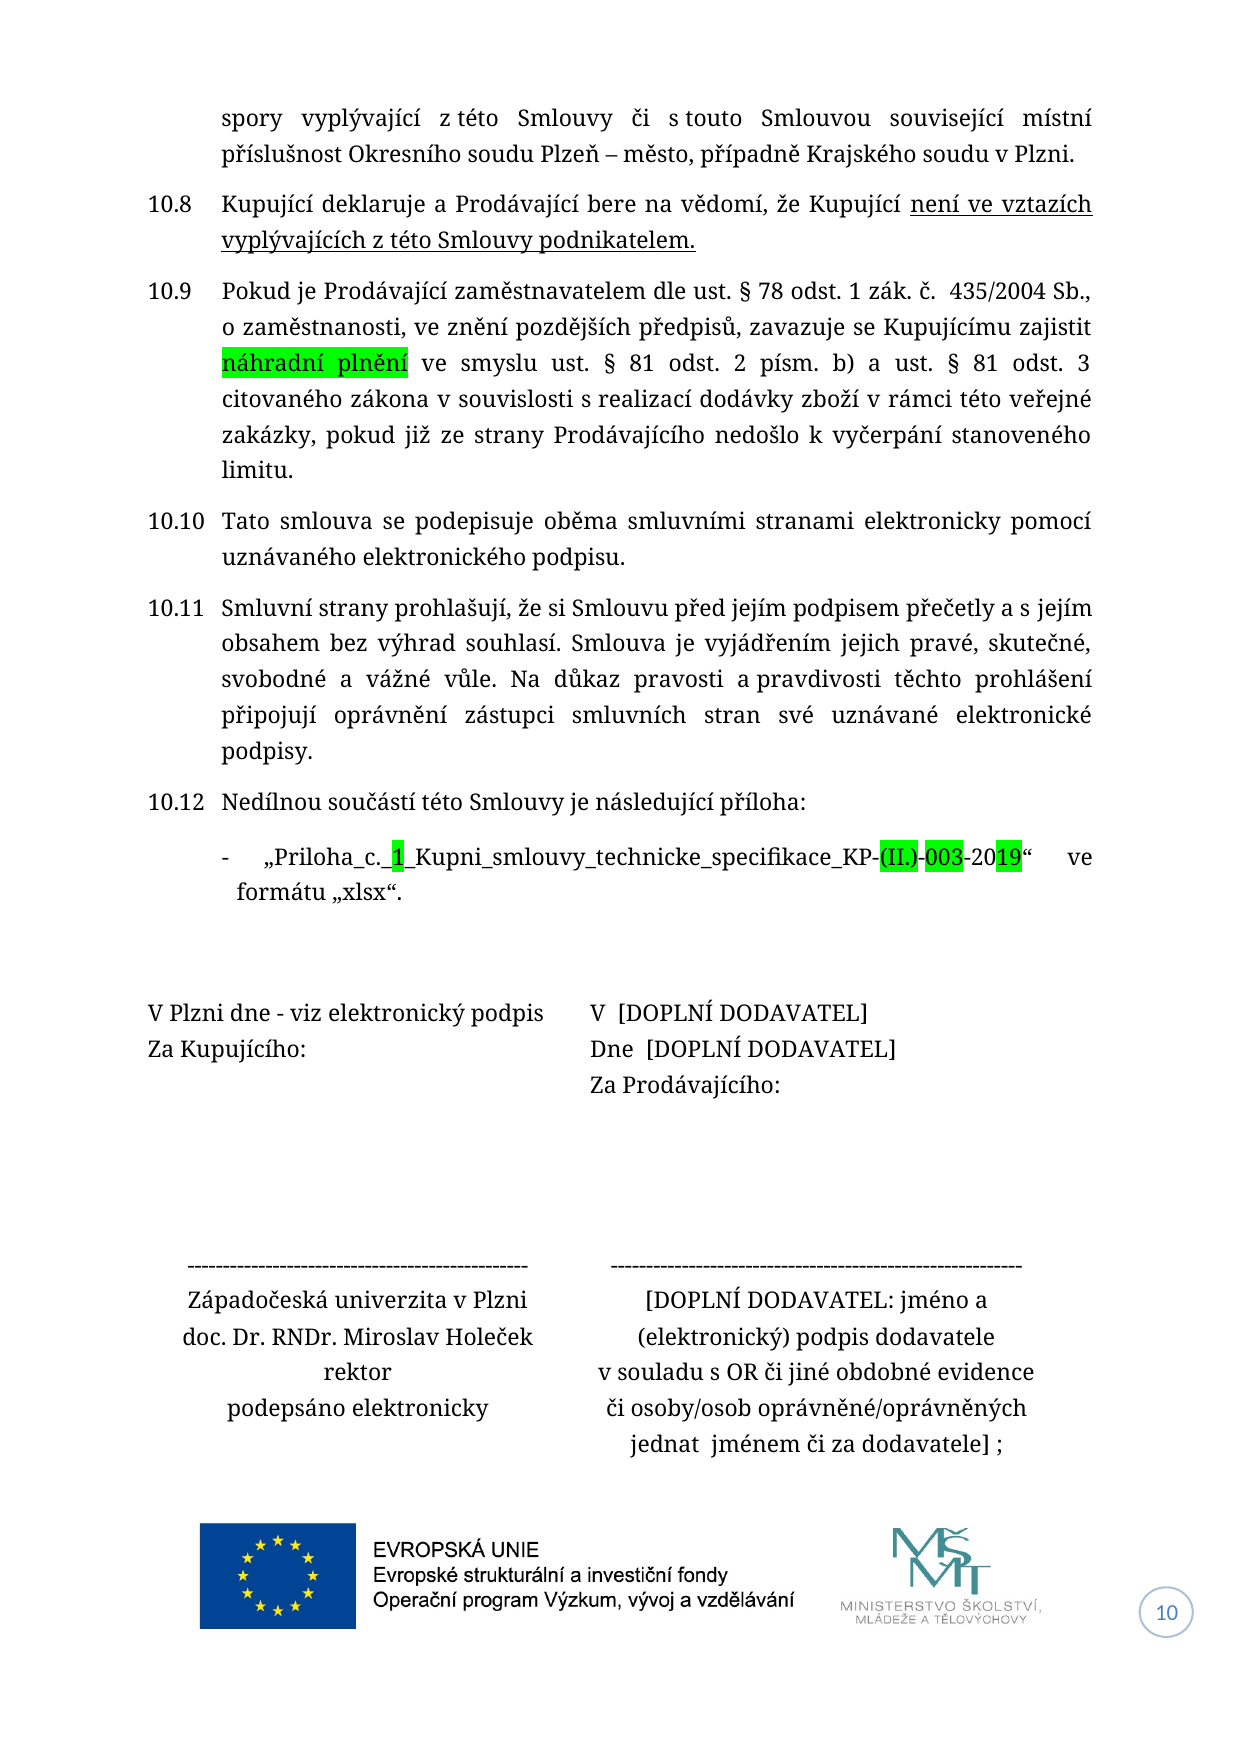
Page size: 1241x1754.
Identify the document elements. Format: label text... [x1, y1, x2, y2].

text 10.9 Pokud je Prodávající zaměstnavatelem dle ust. § 78 odst. 1 zák. č. 435/2004 Sb., o zaměstnanosti, ve znění pozdějších předpisů, zavazuje se Kupujícímu zajistit náhradní plnění ve smyslu ust. § 81 odst. 2 písm. b) a ust. § 81 odst. 3 citovaného zákona v souvislosti s realizací dodávky zboží v rámci této veřejné zakázky, pokud již ze strany Prodávajícího nedošlo k vyčerpání stanoveného limitu. [148, 275, 1092, 486]
text 10.8 Kupující deklaruje a Prodávající bere na vědomí, že Kupující není ve vztazích vyplývajících z této Smlouvy podnikatelem. [148, 188, 1092, 256]
text - „Priloha_c._1_Kupni_smlouvy_technicke_specifikace_KP-(II.)-003-2019“ ve formátu „xlsx“. [222, 840, 1092, 908]
text 10.10 Tato smlouva se podepisuje oběma smluvními stranami elektronicky pomocí uznávaného elektronického podpisu. [148, 505, 1092, 572]
picture [147, 1470, 1093, 1681]
text 10.12 Nedílnou součástí této Smlouvy je následující příloha: [148, 786, 1092, 817]
text 10.11 Smluvní strany prohlašují, že si Smlouvu před jejím podpisem přečetly a s jejím obsahem bez výhrad souhlasí. Smlouva je vyjádřením jejich pravé, skutečné, svobodné a vážné vůle. Na důkaz pravosti a pravdivosti těchto prohlášení připojují oprávnění zástupci smluvních stran své uznávané elektronické podpisy. [148, 591, 1092, 766]
